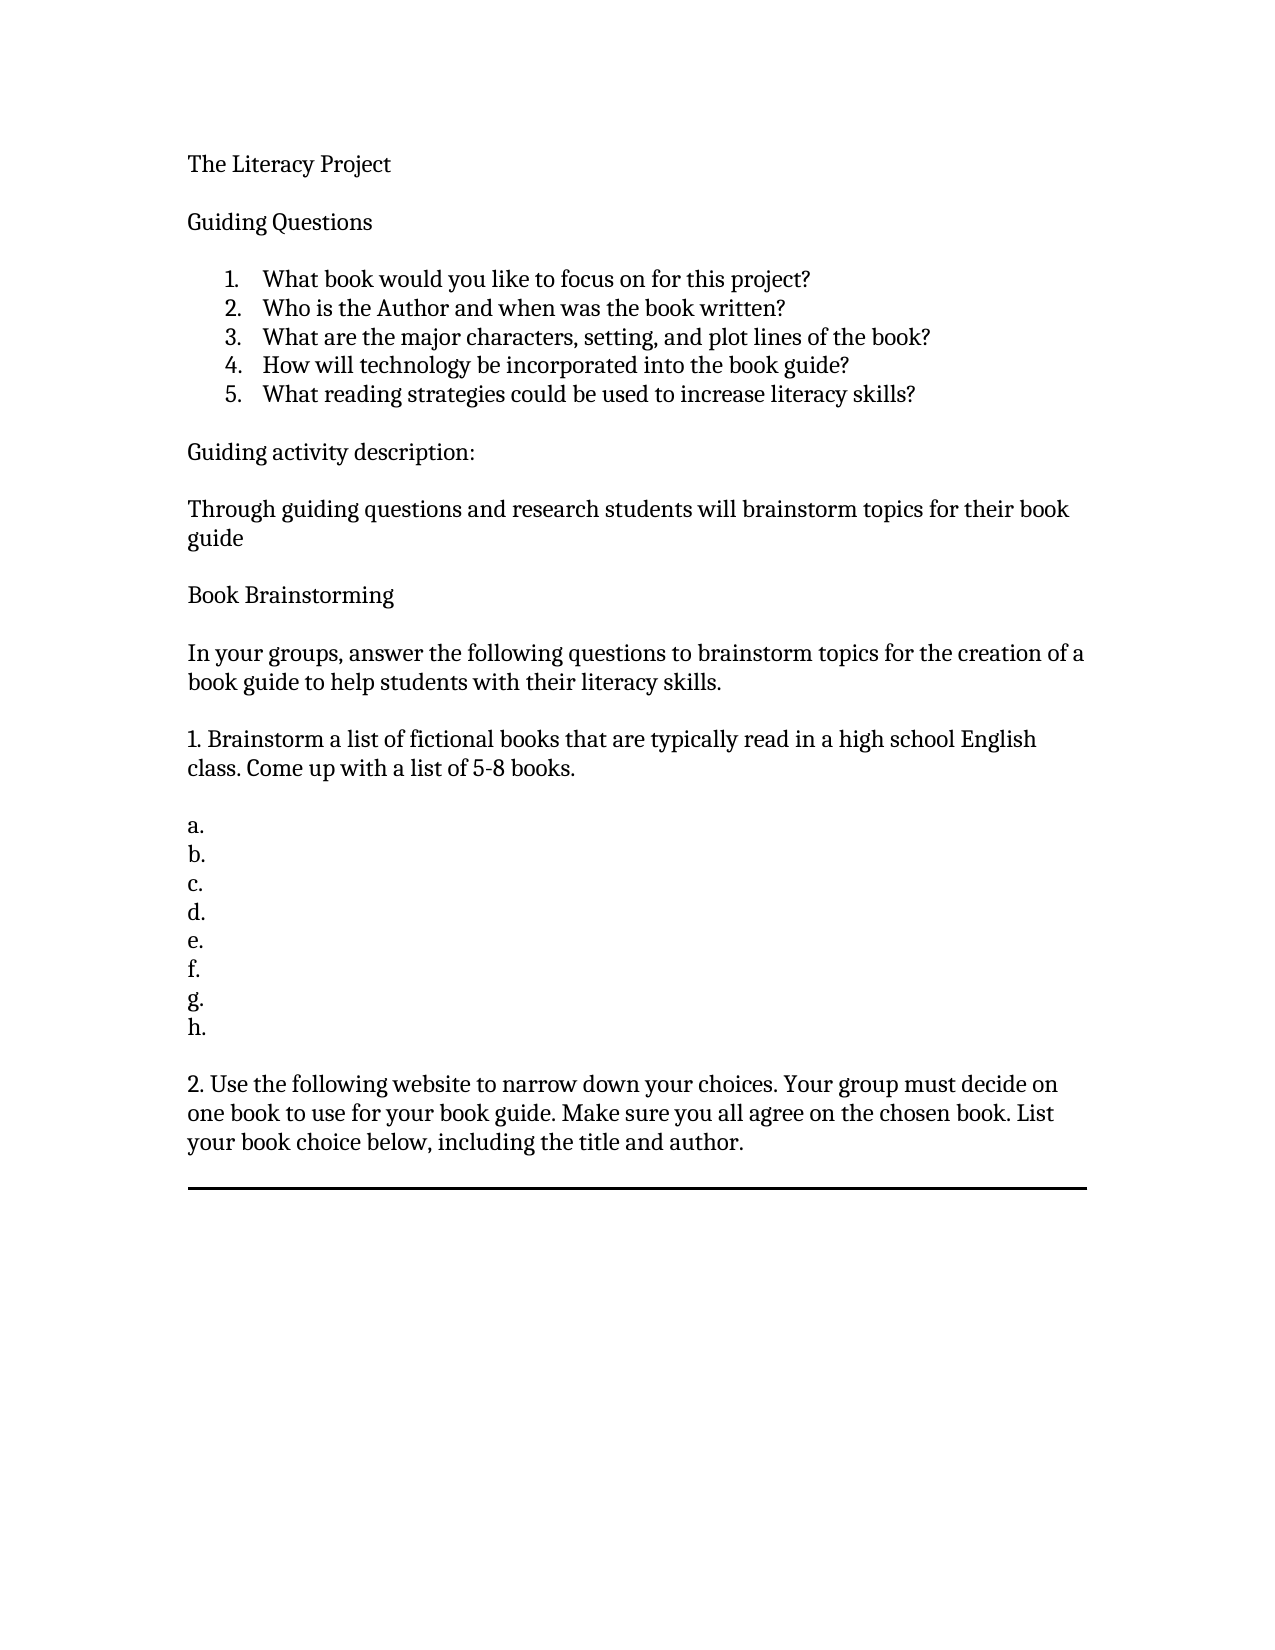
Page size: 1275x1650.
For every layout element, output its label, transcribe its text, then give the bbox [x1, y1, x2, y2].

text Book Brainstorming [187, 581, 1087, 610]
text 1. Brainstorm a list of fictional books that are typically read in a high school English class. Come up with a list of 5-8 books. [187, 725, 1087, 782]
text h. [187, 1012, 1087, 1041]
text In your groups, answer the following questions to brainstorm topics for the creation of a book guide to help students with their literacy skills. [187, 639, 1087, 696]
text a. [187, 811, 1087, 840]
text 2. Use the following website to narrow down your choices. Your group must decide on one book to use for your book guide. Make sure you all agree on the chosen book. List your book choice below, including the title and author. [187, 1070, 1087, 1156]
text The Literacy Project [187, 150, 1087, 179]
text b. [187, 840, 1087, 869]
list What reading strategies could be used to increase literacy skills? [225, 380, 1087, 409]
text e. [187, 926, 1087, 955]
list What are the major characters, setting, and plot lines of the book? [225, 322, 1087, 351]
text Through guiding questions and research students will brainstorm topics for their book guide [187, 495, 1087, 552]
text d. [187, 897, 1087, 926]
text f. [187, 955, 1087, 984]
text Guiding activity description: [187, 437, 1087, 466]
list Who is the Author and when was the book written? [225, 294, 1087, 322]
text Guiding Questions [187, 207, 1087, 236]
list What book would you like to focus on for this project? [225, 265, 1087, 294]
list How will technology be incorporated into the book guide? [225, 351, 1087, 380]
text g. [187, 984, 1087, 1012]
text c. [187, 869, 1087, 897]
